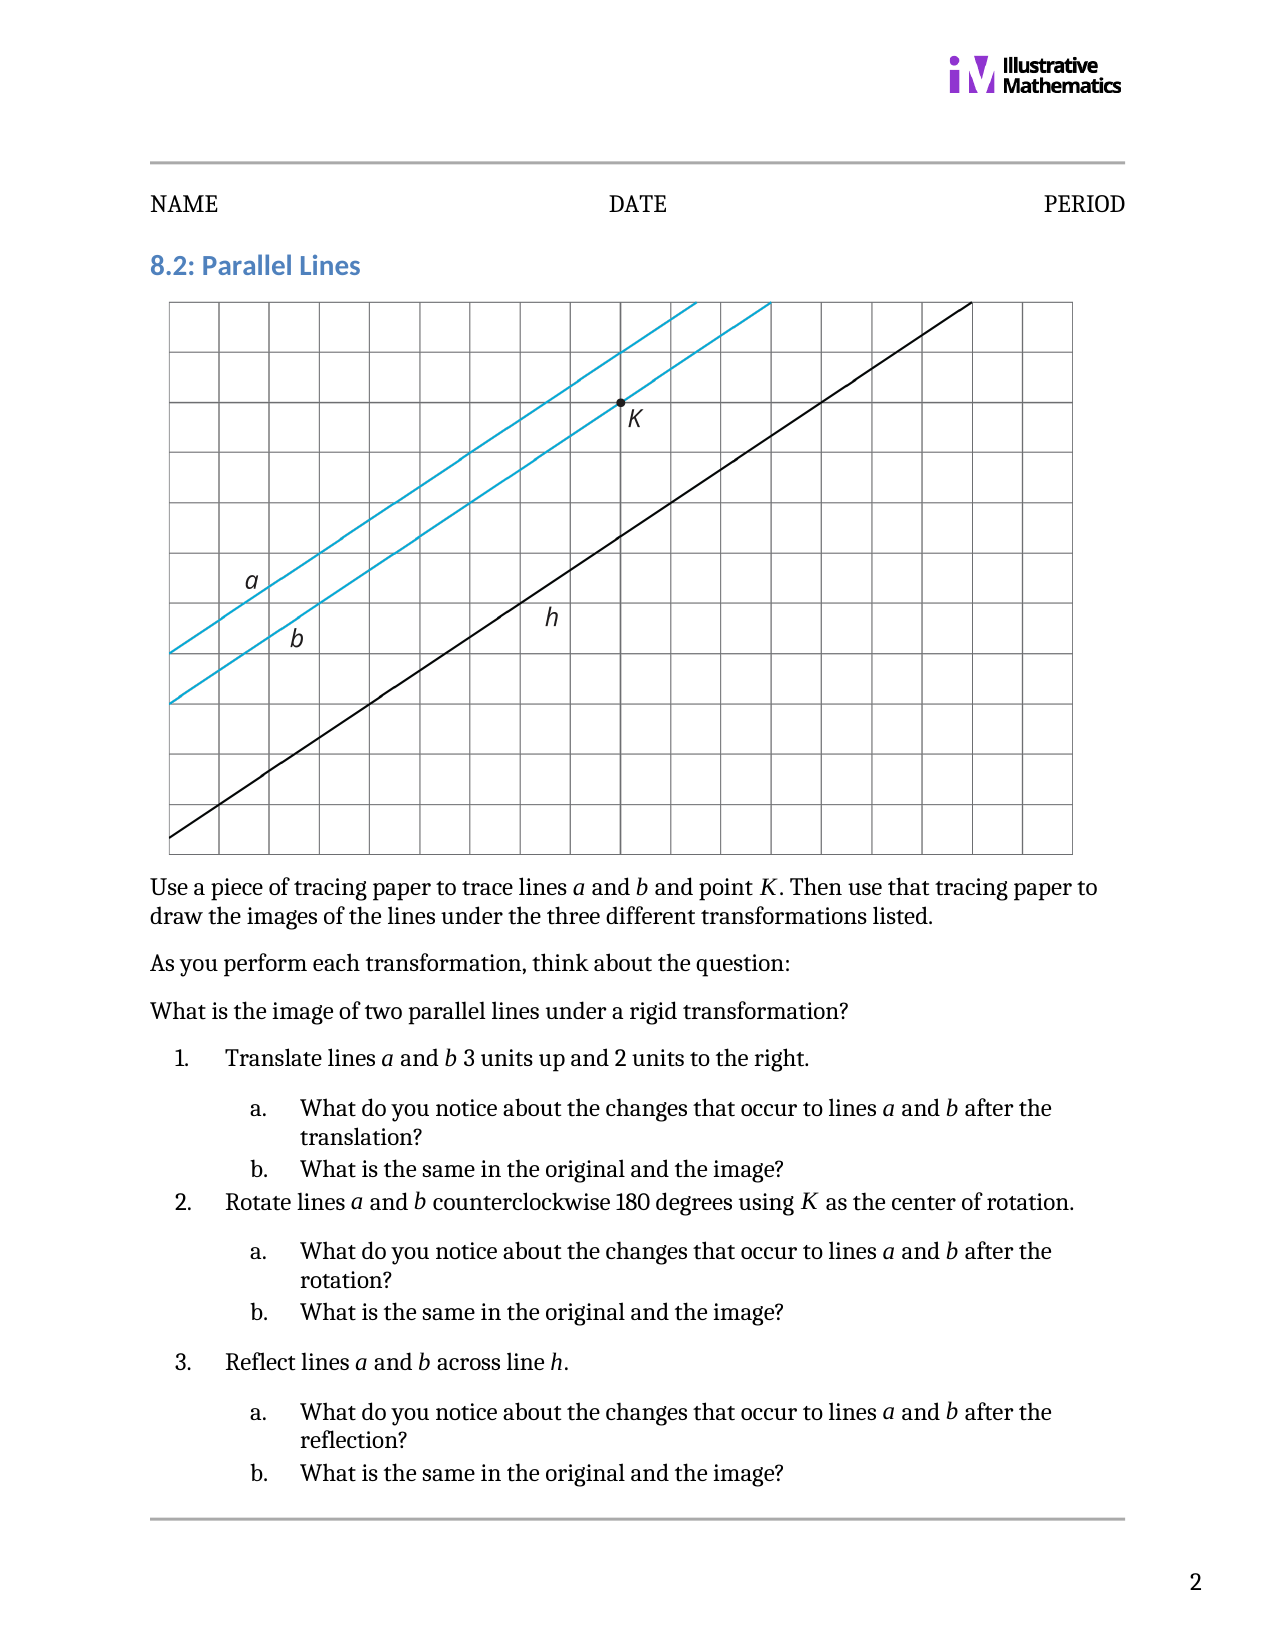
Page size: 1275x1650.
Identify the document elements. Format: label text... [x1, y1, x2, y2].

text As you perform each transformation, think about the question: [150, 949, 1125, 978]
list What do you notice about the changes that occur to lines and after the translation? [250, 1094, 1125, 1151]
list Translate lines and 3 units up and 2 units to the right. [175, 1044, 1125, 1073]
list What do you notice about the changes that occur to lines and after the rotation? [250, 1237, 1125, 1294]
subtitle 8.2: Parallel Lines [150, 247, 1125, 283]
list Rotate lines and counterclockwise 180 degrees using as the center of rotation. [175, 1187, 1125, 1216]
text What is the image of two parallel lines under a rigid transformation? [150, 997, 1125, 1025]
list What is the same in the original and the image? [250, 1155, 1125, 1184]
list Reflect lines and across line . [175, 1348, 1125, 1377]
picture [168, 301, 694, 652]
text Use a piece of tracing paper to trace lines and and point . Then use that tracing paper to draw the images of the lines under the three different transformations listed. [150, 873, 1125, 930]
list What is the same in the original and the image? [250, 1459, 1125, 1487]
list What is the same in the original and the image? [250, 1298, 1125, 1327]
list What do you notice about the changes that occur to lines and after the reflection? [250, 1397, 1125, 1455]
picture [949, 55, 1121, 93]
picture [168, 301, 1073, 855]
